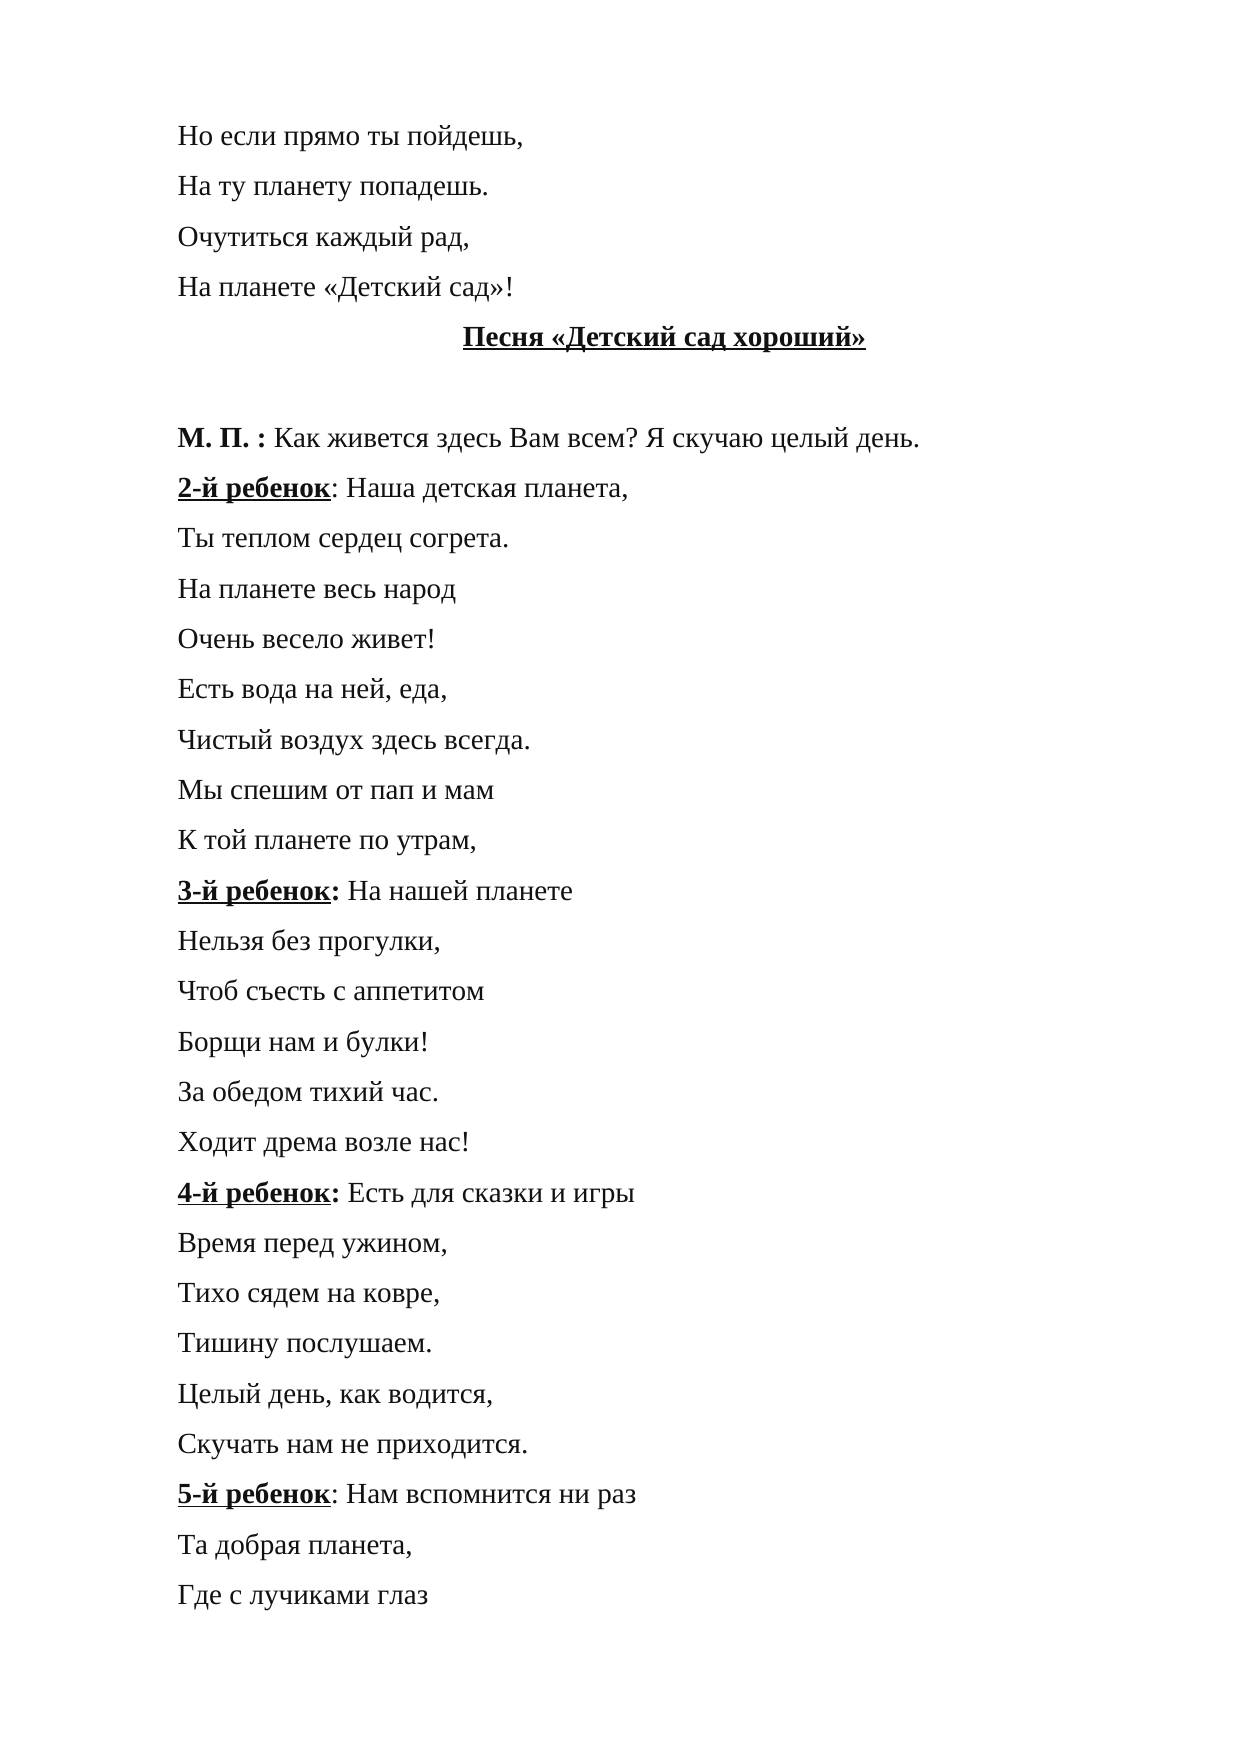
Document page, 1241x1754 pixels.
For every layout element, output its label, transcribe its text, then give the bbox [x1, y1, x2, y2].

text Очень весело живет! [177, 621, 1152, 655]
text Борщи нам и булки! [177, 1024, 1152, 1057]
text Очутиться каждый рад, [177, 219, 1152, 252]
text Целый день, как водится, [177, 1376, 1152, 1409]
text Где с лучиками глаз [177, 1577, 1152, 1611]
text Есть вода на ней, еда, [177, 672, 1152, 705]
text 4-й ребенок: Есть для сказки и игры [177, 1175, 1152, 1208]
text Тихо сядем на ковре, [177, 1275, 1152, 1309]
text 5-й ребенок: Нам вспомнится ни раз [177, 1477, 1152, 1510]
text К той планете по утрам, [177, 822, 1152, 856]
text Мы спешим от пап и мам [177, 772, 1152, 806]
text Нельзя без прогулки, [177, 923, 1152, 957]
text Ходит дрема возле нас! [177, 1124, 1152, 1158]
text На планете весь народ [177, 571, 1152, 604]
text Та добрая планета, [177, 1527, 1152, 1560]
text Ты теплом сердец согрета. [177, 521, 1152, 554]
text За обедом тихий час. [177, 1074, 1152, 1108]
text М. П. : Как живется здесь Вам всем? Я скучаю целый день. [177, 420, 1152, 453]
text Чтоб съесть с аппетитом [177, 973, 1152, 1007]
text Скучать нам не приходится. [177, 1426, 1152, 1460]
text Время перед ужином, [177, 1225, 1152, 1258]
text 2-й ребенок: Наша детская планета, [177, 470, 1152, 504]
text Тишину послушаем. [177, 1326, 1152, 1359]
text Песня «Детский сад хороший» [177, 319, 1152, 353]
text Но если прямо ты пойдешь, [177, 118, 1152, 152]
text На планете «Детский сад»! [177, 269, 1152, 303]
text 3-й ребенок: На нашей планете [177, 873, 1152, 906]
text Чистый воздух здесь всегда. [177, 722, 1152, 755]
text На ту планету попадешь. [177, 168, 1152, 202]
